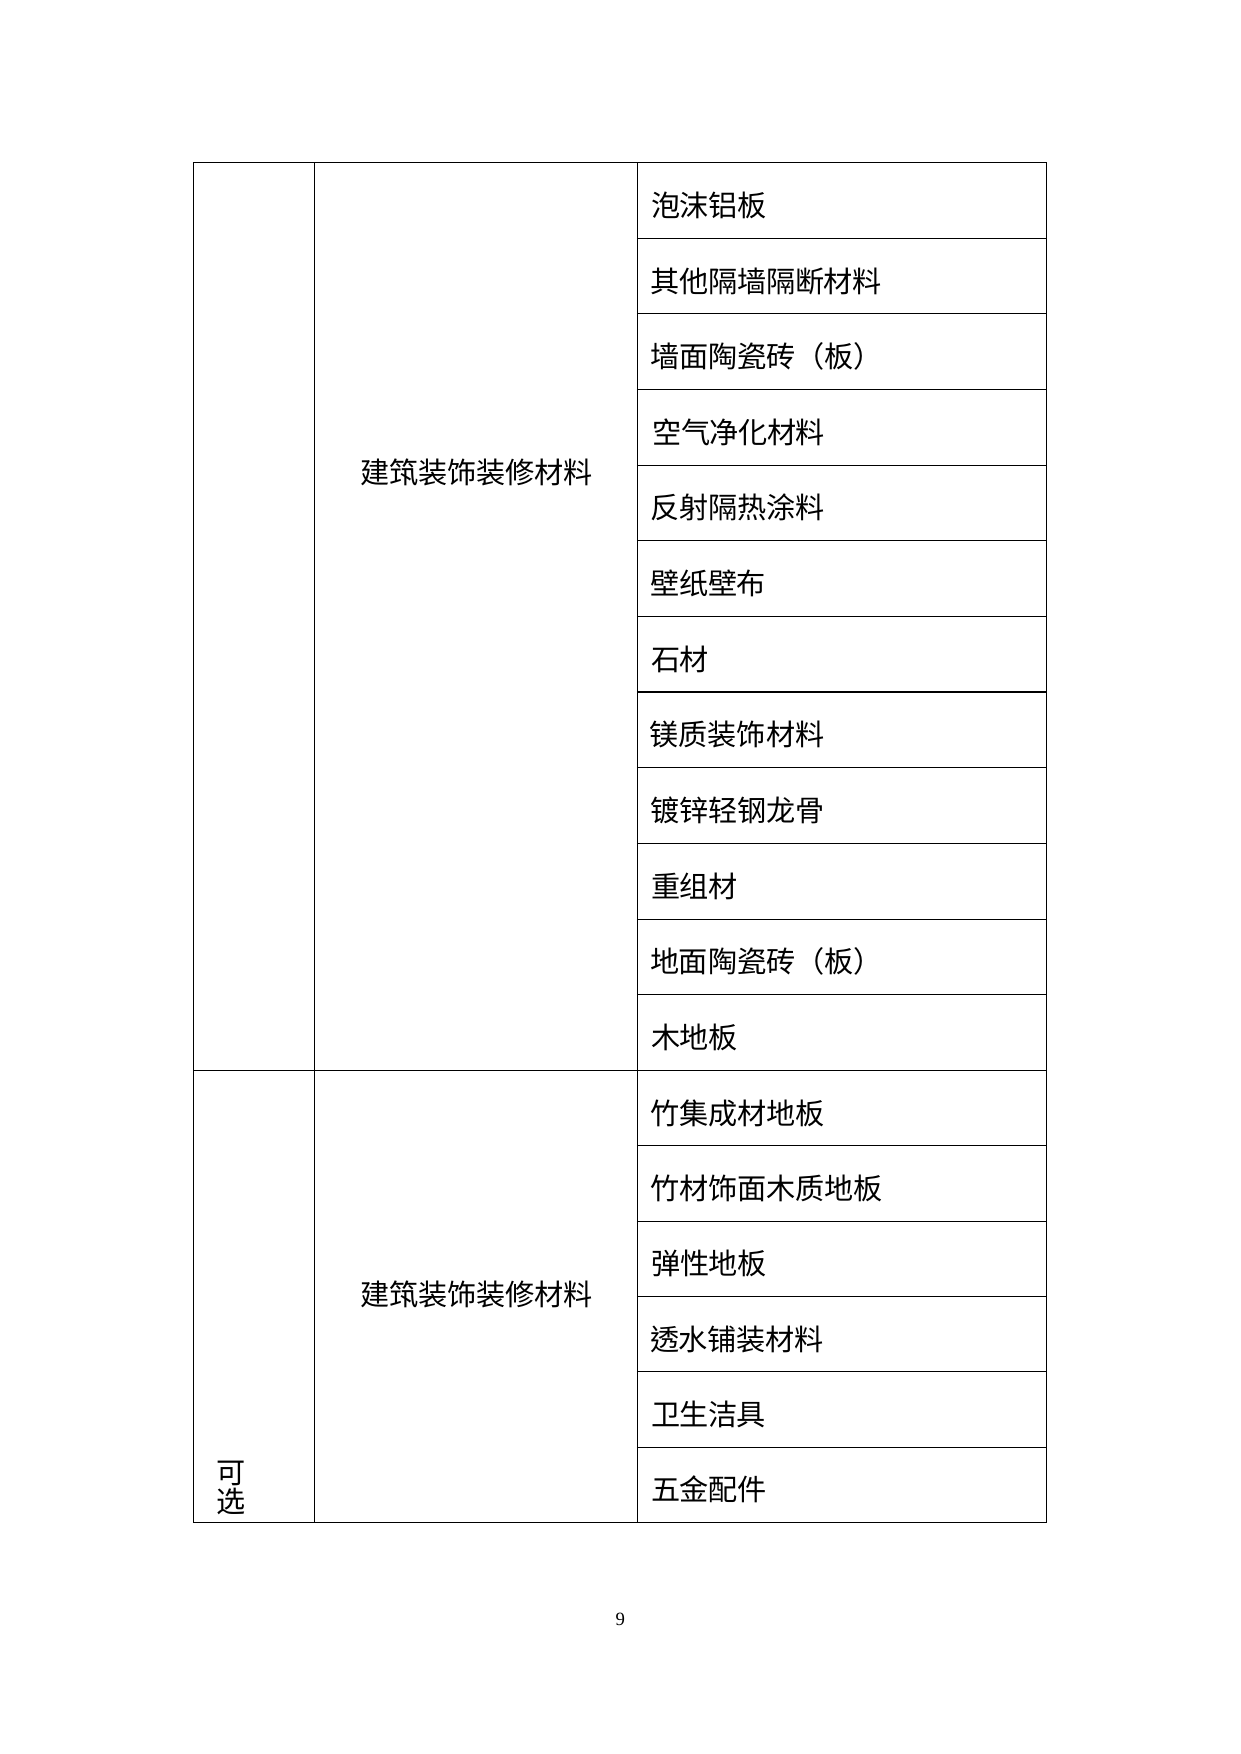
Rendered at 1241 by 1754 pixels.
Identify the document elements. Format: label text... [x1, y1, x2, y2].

table_cell 弹性地板 [638, 1222, 1046, 1296]
table_cell 木地板 [638, 995, 1046, 1070]
table_cell 泡沫铝板 [638, 163, 1046, 238]
table_cell 竹材饰面木质地板 [638, 1146, 1046, 1221]
table_cell 重组材 [638, 844, 1046, 918]
table_cell 石材 [638, 617, 1046, 691]
table_cell 透水铺装材料 [638, 1297, 1046, 1371]
table_cell 其他隔墙隔断材料 [638, 239, 1046, 313]
table_cell 建筑装饰装修材料 [315, 1071, 637, 1522]
table_cell 竹集成材地板 [638, 1071, 1046, 1145]
table_cell 壁纸壁布 [638, 541, 1046, 616]
table_cell 反射隔热涂料 [638, 466, 1046, 540]
table_cell 五金配件 [638, 1448, 1046, 1522]
table_cell 卫生洁具 [638, 1372, 1046, 1447]
table_cell 可选类绿色建材 [194, 1071, 314, 1522]
table_cell 镀锌轻钢龙骨 [638, 768, 1046, 843]
table_cell 空气净化材料 [638, 390, 1046, 464]
table_cell 镁质装饰材料 [638, 693, 1046, 767]
table_cell 墙面陶瓷砖（板） [638, 314, 1046, 389]
table_cell 地面陶瓷砖（板） [638, 920, 1046, 994]
